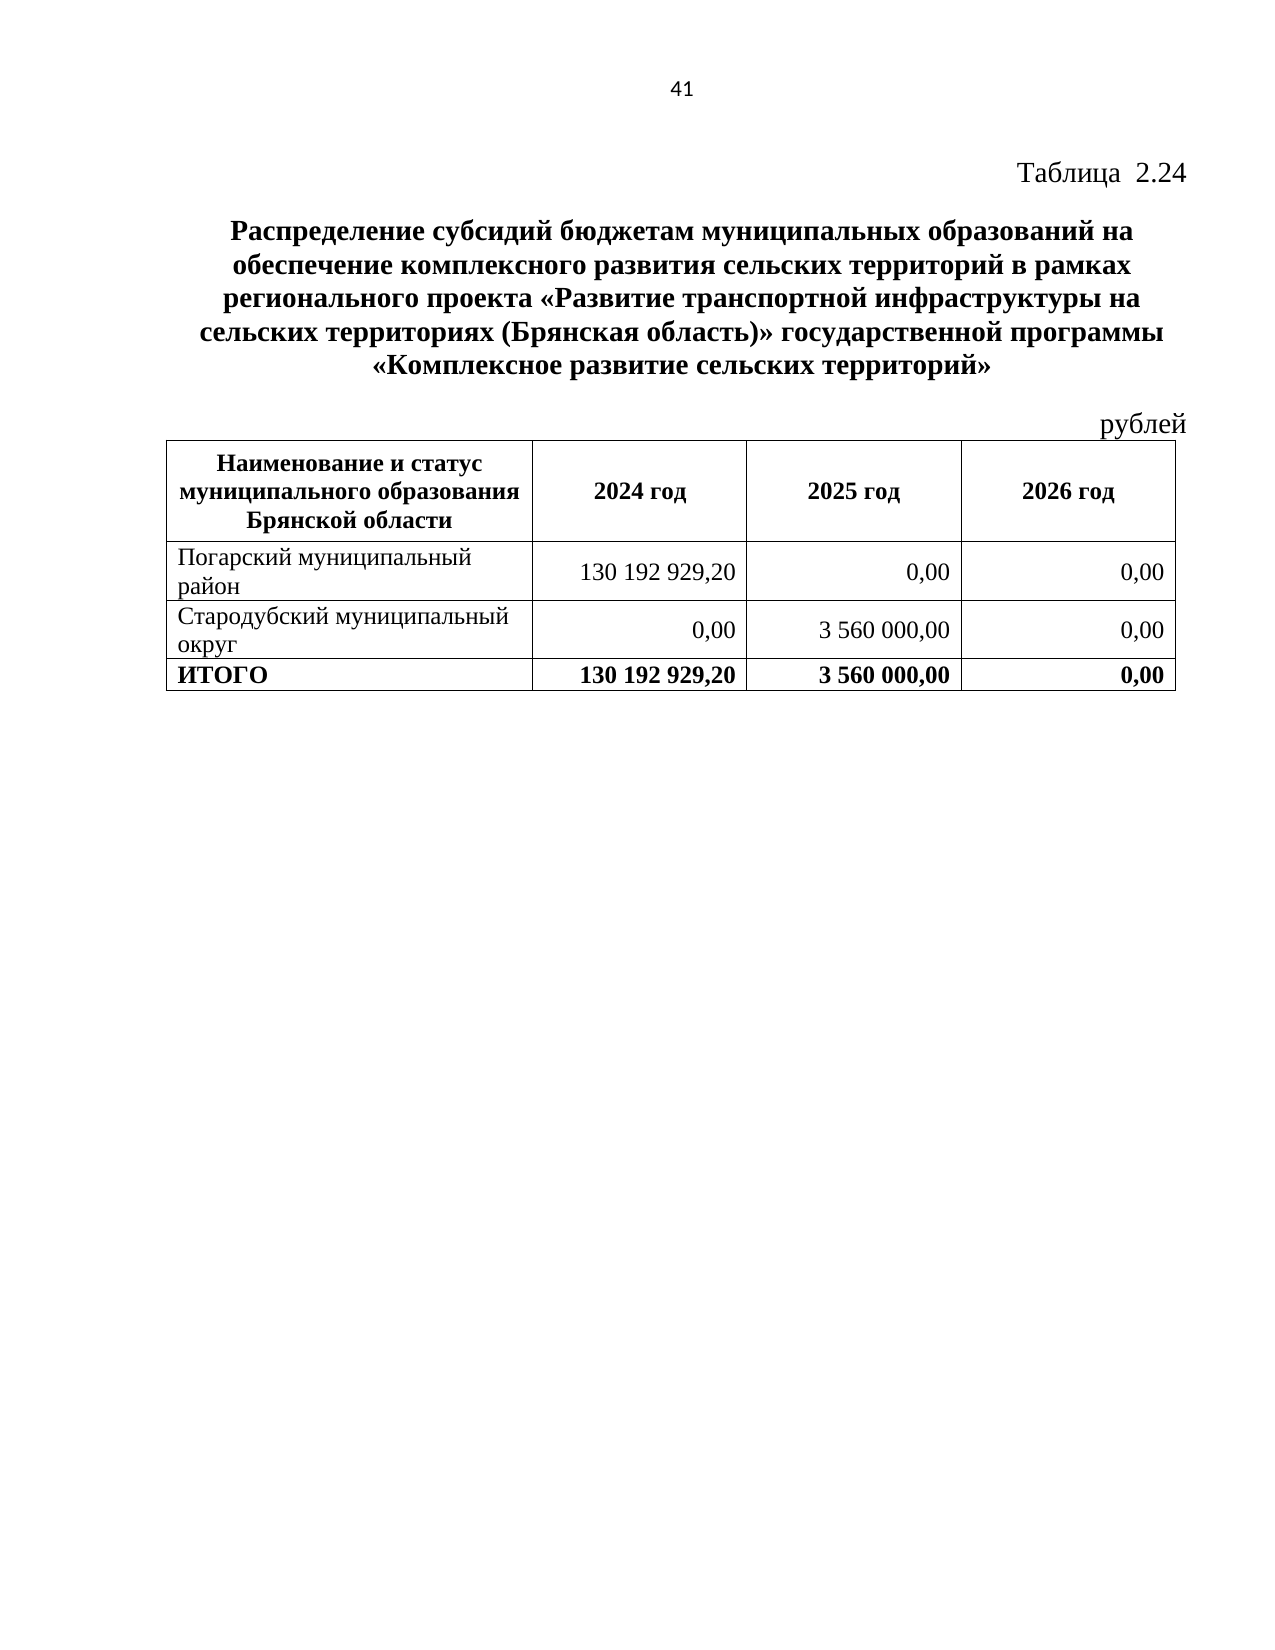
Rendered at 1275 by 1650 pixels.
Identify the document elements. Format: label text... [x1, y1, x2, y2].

table_header 2025 год [747, 441, 961, 541]
table_cell 0,00 [747, 542, 961, 600]
text Таблица 2.24 [177, 155, 1186, 188]
table_cell Стародубский муниципальный округ [167, 601, 532, 658]
table_cell 3 560 000,00 [747, 601, 961, 658]
table_cell 130 192 929,20 [533, 542, 746, 600]
table_cell 3 560 000,00 [747, 659, 961, 689]
table_cell 0,00 [533, 601, 746, 658]
text рублей [177, 406, 1186, 439]
table_header Наименование и статус муниципального образования Брянской области [167, 441, 532, 541]
table_cell 0,00 [962, 659, 1175, 689]
text Распределение субсидий бюджетам муниципальных образований на обеспечение комплексного развития сельских территорий в рамках регионального проекта «Развитие транспортной инфраструктуры на сельских территориях (Брянская область)» государственной программы «Комплексное развитие сельских территорий» [177, 213, 1186, 381]
table_header 2024 год [533, 441, 746, 541]
table_cell 0,00 [962, 601, 1175, 658]
table_cell 130 192 929,20 [533, 659, 746, 689]
table_cell Погарский муниципальный район [167, 542, 532, 600]
table_cell ИТОГО [167, 659, 532, 689]
table_header 2026 год [962, 441, 1175, 541]
table_cell 0,00 [962, 542, 1175, 600]
